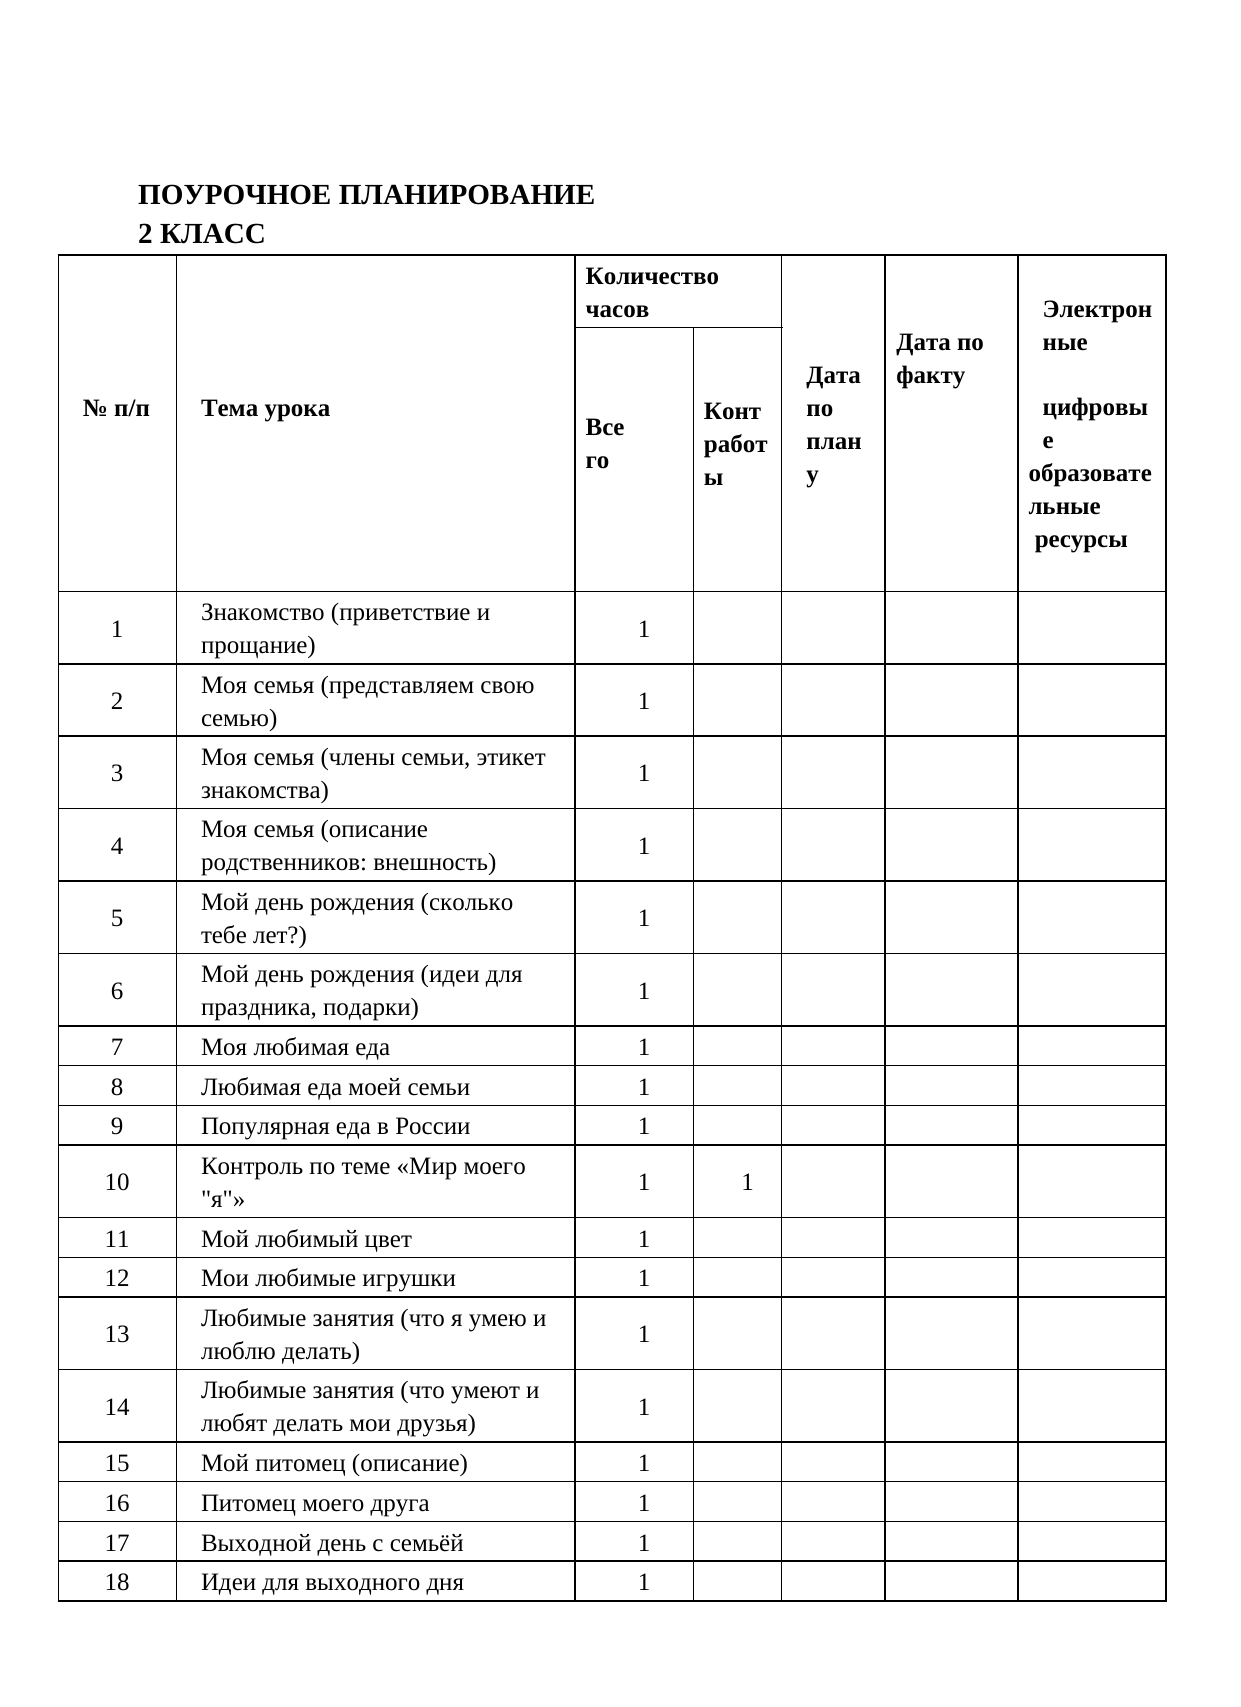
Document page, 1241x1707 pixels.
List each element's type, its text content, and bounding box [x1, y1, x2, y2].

table_cell [886, 882, 1017, 952]
table_cell Любимая еда моей семьи [177, 1066, 574, 1104]
table_cell [782, 954, 884, 1025]
table_cell 12 [59, 1258, 176, 1296]
text 2 КЛАСС [131, 216, 1122, 249]
table_cell [694, 1218, 781, 1256]
table_header Дата по плану [782, 256, 884, 591]
table_cell [782, 1258, 884, 1296]
table_cell [694, 1258, 781, 1296]
table_cell Идеи для выходного дня [177, 1562, 574, 1600]
table_cell 1 [576, 1146, 693, 1217]
table_cell [886, 809, 1017, 880]
table_cell [694, 665, 781, 735]
table_cell [886, 592, 1017, 663]
table_cell Мой любимый цвет [177, 1218, 574, 1256]
table_cell 4 [59, 809, 176, 880]
table_cell [782, 1522, 884, 1560]
table_cell Моя семья (представляем свою семью) [177, 665, 574, 735]
table_cell [1019, 1027, 1165, 1065]
table_cell [1019, 1258, 1165, 1296]
table_cell [782, 882, 884, 952]
table_cell 1 [576, 592, 693, 663]
table_cell [886, 1218, 1017, 1256]
table_header Количество часов [576, 256, 781, 327]
table_cell [782, 809, 884, 880]
table_cell 1 [576, 665, 693, 735]
table_cell 1 [576, 1370, 693, 1441]
table_cell Любимые занятия (что умеют и любят делать мои друзья) [177, 1370, 574, 1441]
table_cell [1019, 665, 1165, 735]
table_cell [1019, 1370, 1165, 1441]
table_cell Знакомство (приветствие и прощание) [177, 592, 574, 663]
table_cell Контроль по теме «Мир моего "я"» [177, 1146, 574, 1217]
table_cell 3 [59, 737, 176, 808]
table_cell Мой день рождения (идеи для праздника, подарки) [177, 954, 574, 1025]
table_cell [1019, 1562, 1165, 1600]
table_cell [1019, 882, 1165, 952]
table_cell [886, 665, 1017, 735]
table_cell 1 [576, 1522, 693, 1560]
table_cell 13 [59, 1298, 176, 1369]
table_cell [782, 1482, 884, 1521]
table_cell 1 [576, 882, 693, 952]
table_cell [694, 1562, 781, 1600]
text ПОУРОЧНОЕ ПЛАНИРОВАНИЕ [131, 177, 1122, 211]
table_cell [886, 1146, 1017, 1217]
table_cell [886, 1370, 1017, 1441]
table_cell Популярная еда в России [177, 1106, 574, 1144]
table_cell [694, 592, 781, 663]
table_cell [886, 1482, 1017, 1521]
table_header Тема урока [177, 256, 574, 591]
table_cell 16 [59, 1482, 176, 1521]
table_cell [1019, 1106, 1165, 1144]
table_cell [1019, 737, 1165, 808]
table_cell 1 [576, 1258, 693, 1296]
table_cell [782, 1370, 884, 1441]
table_cell Конт работы [694, 328, 781, 591]
table_cell [886, 737, 1017, 808]
table_cell [886, 1443, 1017, 1481]
table_cell [886, 1106, 1017, 1144]
table_cell [1019, 954, 1165, 1025]
table_cell Любимые занятия (что я умею и люблю делать) [177, 1298, 574, 1369]
table_cell 1 [576, 1218, 693, 1256]
table_header Электронные цифровые образовательные ресурсы [1019, 256, 1165, 591]
table_cell [1019, 1522, 1165, 1560]
table_cell [886, 1522, 1017, 1560]
table_cell [1019, 1066, 1165, 1104]
table_cell [782, 1066, 884, 1104]
table_header Дата по факту [886, 256, 1017, 591]
table_cell 17 [59, 1522, 176, 1560]
table_cell 1 [576, 1562, 693, 1600]
table_cell Мой день рождения (сколько тебе лет?) [177, 882, 574, 952]
table_cell 1 [576, 1298, 693, 1369]
table_cell Мои любимые игрушки [177, 1258, 574, 1296]
table_cell [694, 737, 781, 808]
table_cell [694, 1522, 781, 1560]
table_cell [782, 665, 884, 735]
table_cell [1019, 1482, 1165, 1521]
table_cell 1 [576, 1027, 693, 1065]
table_cell [782, 1443, 884, 1481]
table_header № п/п [59, 256, 176, 591]
table_cell Моя семья (описание родственников: внешность) [177, 809, 574, 880]
table_cell [886, 954, 1017, 1025]
table_cell 1 [576, 954, 693, 1025]
table_cell [782, 1298, 884, 1369]
table_cell [782, 737, 884, 808]
table_cell [1019, 809, 1165, 880]
table_cell [1019, 1218, 1165, 1256]
table_cell [694, 1482, 781, 1521]
table_cell 1 [576, 737, 693, 808]
table_cell [1019, 1298, 1165, 1369]
table_cell 1 [694, 1146, 781, 1217]
table_cell Питомец моего друга [177, 1482, 574, 1521]
table_cell [694, 954, 781, 1025]
table_cell 18 [59, 1562, 176, 1600]
table_cell [782, 1146, 884, 1217]
table_cell 1 [576, 1482, 693, 1521]
table_cell [782, 1218, 884, 1256]
table_cell [782, 1027, 884, 1065]
table_cell [1019, 592, 1165, 663]
table_cell [886, 1258, 1017, 1296]
table_cell 10 [59, 1146, 176, 1217]
table_cell Все го [576, 328, 693, 591]
table_cell 11 [59, 1218, 176, 1256]
table_cell Моя любимая еда [177, 1027, 574, 1065]
table_cell [694, 1370, 781, 1441]
table_cell 1 [576, 1066, 693, 1104]
table_cell 1 [59, 592, 176, 663]
table_cell 2 [59, 665, 176, 735]
table_cell Моя семья (члены семьи, этикет знакомства) [177, 737, 574, 808]
table_cell [782, 592, 884, 663]
table_cell [886, 1562, 1017, 1600]
table_cell [1019, 1146, 1165, 1217]
table_cell Выходной день с семьёй [177, 1522, 574, 1560]
table_cell 14 [59, 1370, 176, 1441]
table_cell [694, 1298, 781, 1369]
table_cell [886, 1066, 1017, 1104]
table_cell [694, 1066, 781, 1104]
table_cell [694, 809, 781, 880]
table_cell [886, 1027, 1017, 1065]
table_cell [694, 1106, 781, 1144]
table_cell [694, 1443, 781, 1481]
table_cell 1 [576, 809, 693, 880]
table_cell [1019, 1443, 1165, 1481]
table_cell 1 [576, 1106, 693, 1144]
table_cell 5 [59, 882, 176, 952]
table_cell 8 [59, 1066, 176, 1104]
table_cell [886, 1298, 1017, 1369]
table_cell [694, 882, 781, 952]
table_cell 7 [59, 1027, 176, 1065]
table_cell [694, 1027, 781, 1065]
table_cell 1 [576, 1443, 693, 1481]
table_cell 6 [59, 954, 176, 1025]
table_cell [782, 1106, 884, 1144]
table_cell 9 [59, 1106, 176, 1144]
table_cell Мой питомец (описание) [177, 1443, 574, 1481]
table_cell 15 [59, 1443, 176, 1481]
table_cell [782, 1562, 884, 1600]
